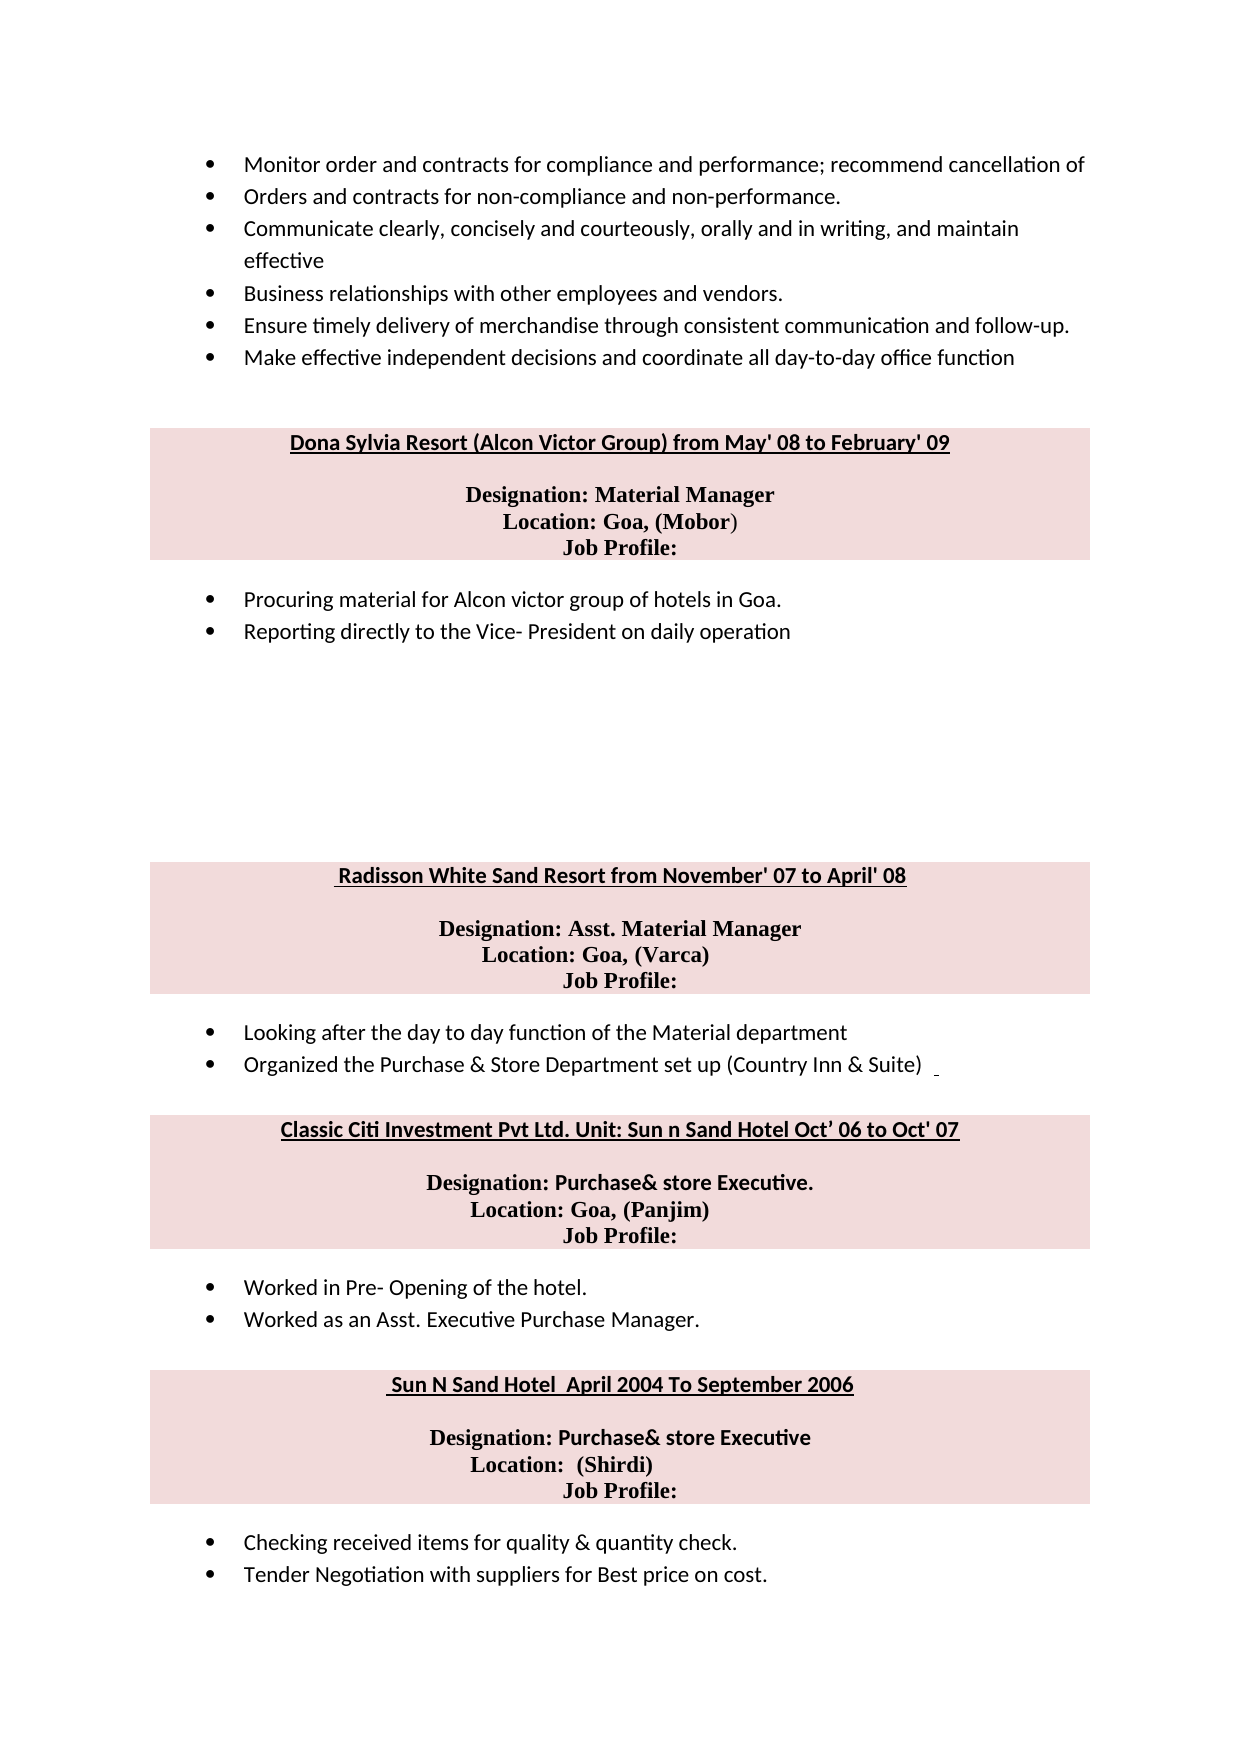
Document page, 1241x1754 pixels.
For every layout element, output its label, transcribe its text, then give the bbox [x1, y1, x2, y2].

list Tender Negotiation with suppliers for Best price on cost. [206, 1561, 1090, 1588]
text Designation: Purchase& store Executive. [150, 1168, 1090, 1196]
text Location: Goa, (Mobor) [150, 508, 1090, 534]
text Designation: Purchase& store Executive [150, 1423, 1090, 1451]
text Location: Goa, (Varca) [150, 941, 1090, 967]
text Job Profile: [150, 1477, 1090, 1504]
list Communicate clearly, concisely and courteously, orally and in writing, and maintain effective [206, 214, 1090, 274]
text Location: Goa, (Panjim) [150, 1196, 1090, 1222]
list Ensure timely delivery of merchandise through consistent communication and follow-up. [206, 311, 1090, 339]
list Procuring material for Alcon victor group of hotels in Goa. [206, 585, 1090, 613]
list Reporting directly to the Vice- President on daily operation [206, 617, 1090, 645]
list Worked as an Asst. Executive Purchase Manager. [206, 1306, 1090, 1333]
list Organized the Purchase & Store Department set up (Country Inn & Suite) [206, 1051, 1090, 1078]
text Sun N Sand Hotel April 2004 To September 2006 [150, 1370, 1090, 1398]
text Location: (Shirdi) [150, 1451, 1090, 1477]
list Worked in Pre- Opening of the hotel. [206, 1273, 1090, 1301]
text Classic Citi Investment Pvt Ltd. Unit: Sun n Sand Hotel Oct’ 06 to Oct' 07 [150, 1115, 1090, 1143]
list Orders and contracts for non-compliance and non-performance. [206, 182, 1090, 210]
text Designation: Asst. Material Manager [150, 914, 1090, 941]
text Job Profile: [150, 1222, 1090, 1249]
list Looking after the day to day function of the Material department [206, 1018, 1090, 1046]
list Monitor order and contracts for compliance and performance; recommend cancellation of [206, 150, 1090, 178]
text Job Profile: [150, 967, 1090, 994]
list Make effective independent decisions and coordinate all day-to-day office function [206, 343, 1090, 371]
text Radisson White Sand Resort from November' 07 to April' 08 [150, 862, 1090, 889]
list Checking received items for quality & quantity check. [206, 1528, 1090, 1556]
list Business relationships with other employees and vendors. [206, 279, 1090, 307]
text Job Profile: [150, 534, 1090, 560]
text Designation: Material Manager [150, 481, 1090, 508]
text Dona Sylvia Resort (Alcon Victor Group) from May' 08 to February' 09 [150, 428, 1090, 456]
